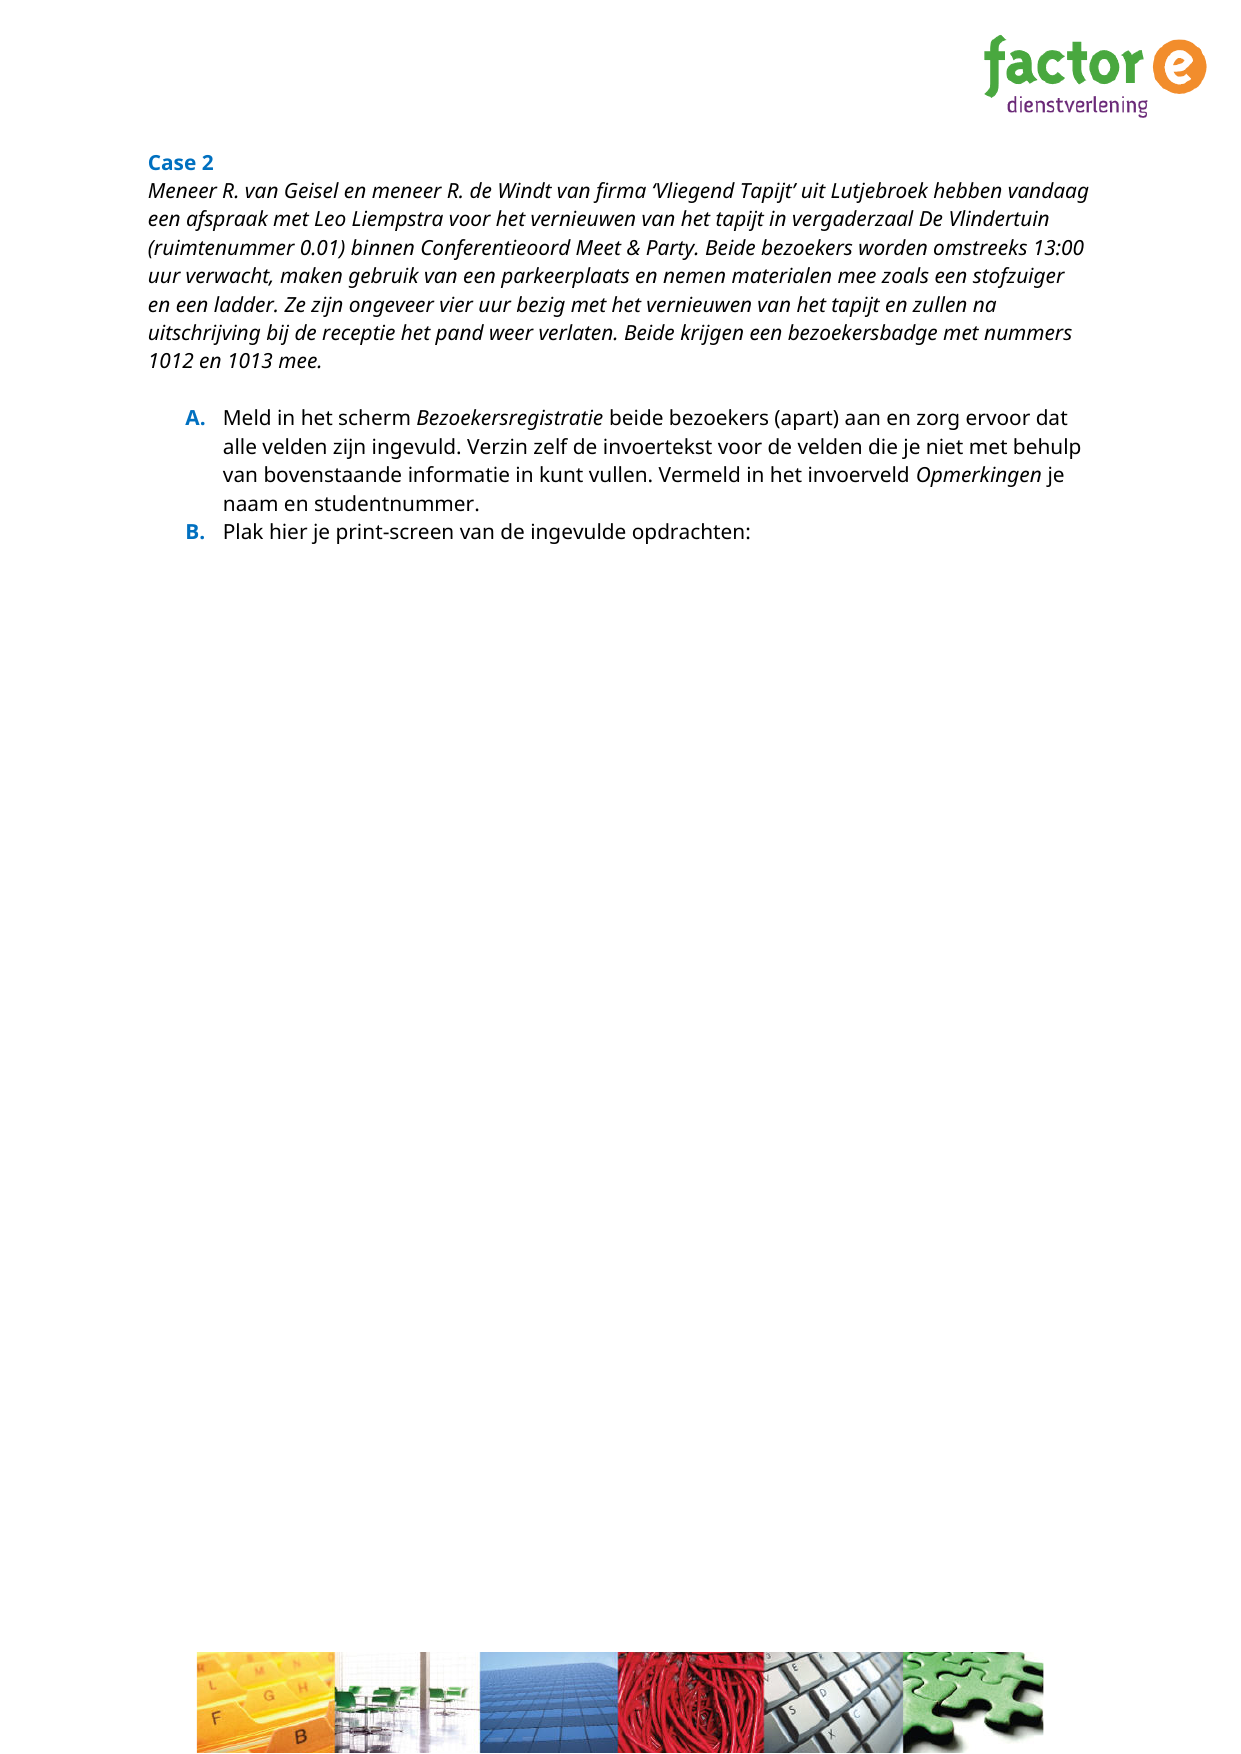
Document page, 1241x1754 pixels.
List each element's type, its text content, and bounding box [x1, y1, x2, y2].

picture [975, 23, 1217, 127]
text Meneer R. van Geisel en meneer R. de Windt van firma ‘Vliegend Tapijt’ uit Lutjebroek hebben vandaag een afspraak met Leo Liempstra voor het vernieuwen van het tapijt in vergaderzaal De Vlindertuin (ruimtenummer 0.01) binnen Conferentieoord Meet & Party. Beide bezoekers worden omstreeks 13:00 uur verwacht, maken gebruik van een parkeerplaats en nemen materialen mee zoals een stofzuiger en een ladder. Ze zijn ongeveer vier uur bezig met het vernieuwen van het tapijt en zullen na uitschrijving bij de receptie het pand weer verlaten. Beide krijgen een bezoekersbadge met nummers 1012 en 1013 mee. [148, 176, 1093, 375]
list Plak hier je print-screen van de ingevulde opdrachten: [185, 517, 1093, 546]
list Meld in het scherm Bezoekersregistratie beide bezoekers (apart) aan en zorg ervoor dat alle velden zijn ingevuld. Verzin zelf de invoertekst voor de velden die je niet met behulp van bovenstaande informatie in kunt vullen. Vermeld in het invoerveld Opmerkingen je naam en studentnummer. [185, 403, 1093, 517]
text Case 2 [148, 148, 1093, 176]
